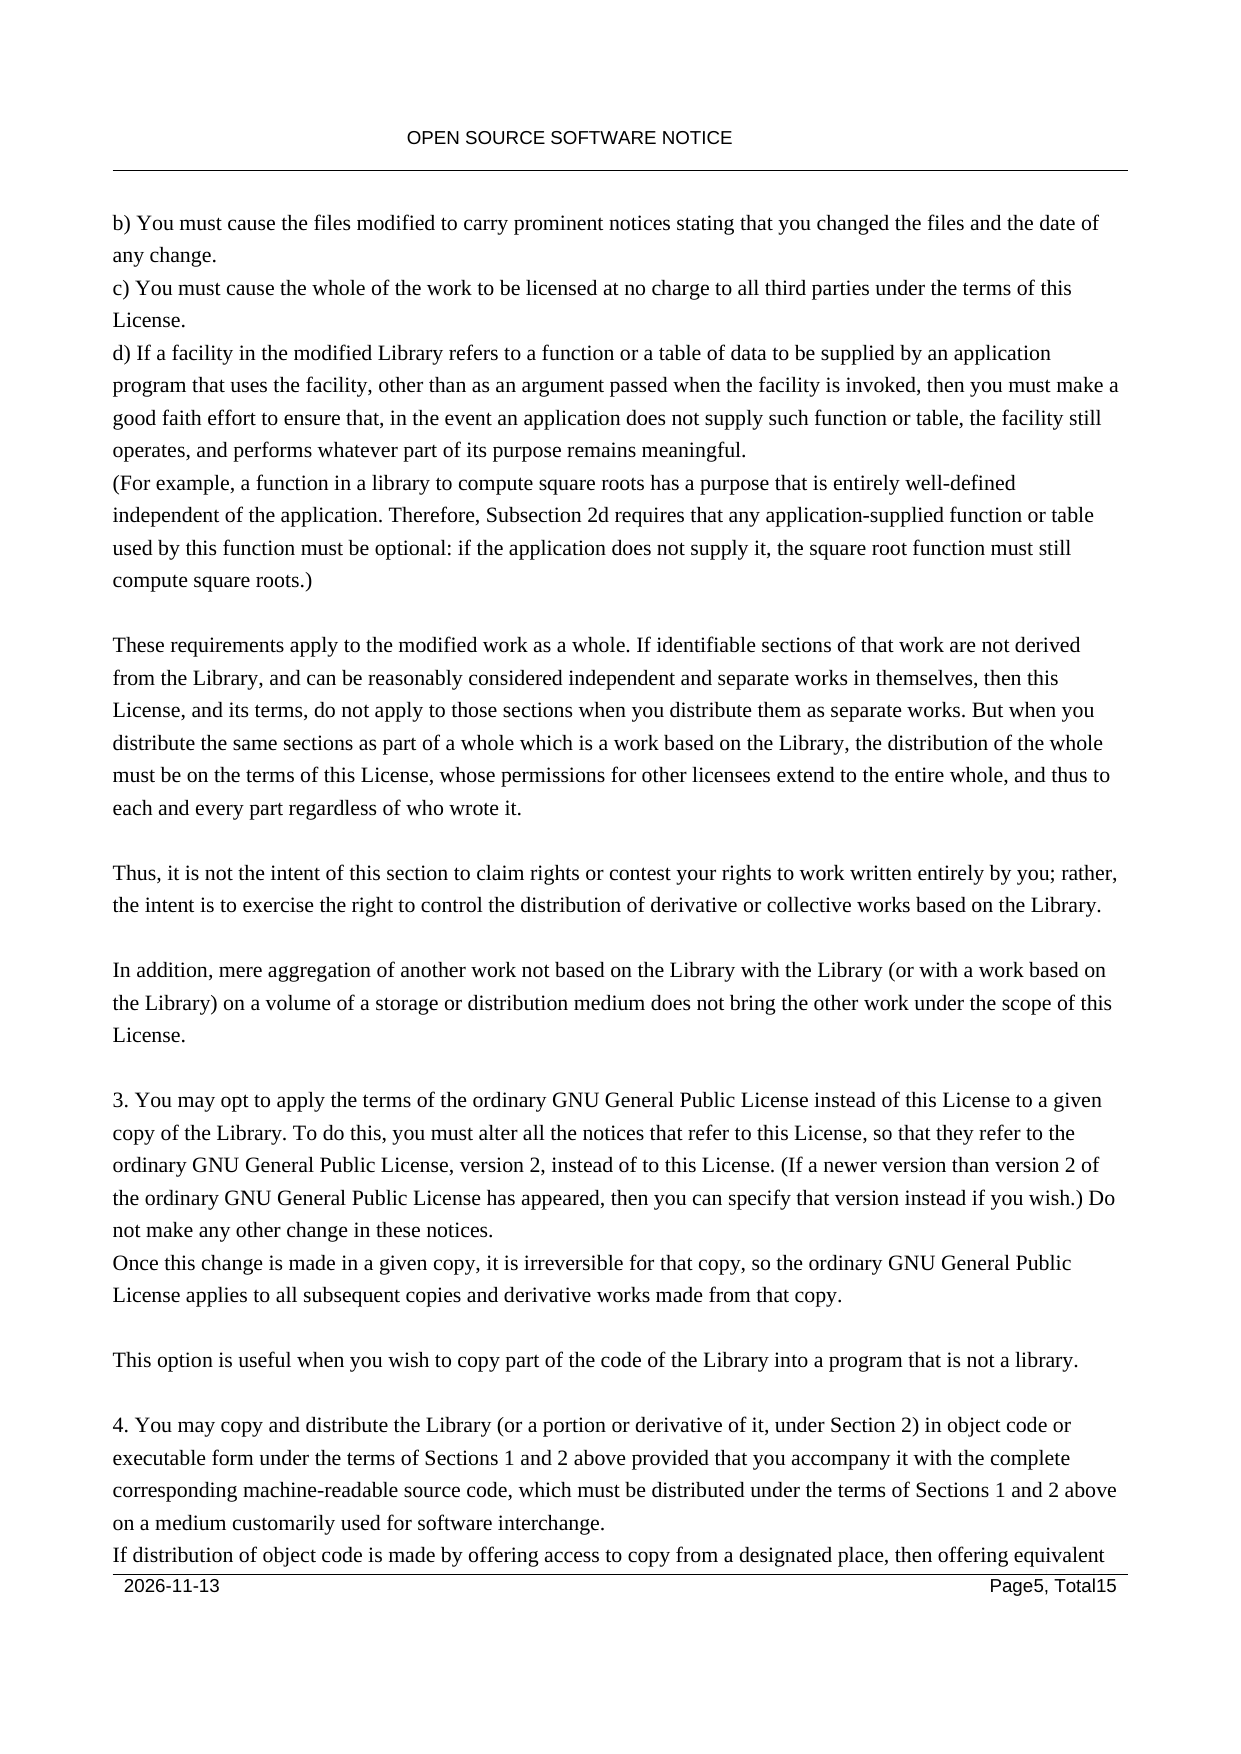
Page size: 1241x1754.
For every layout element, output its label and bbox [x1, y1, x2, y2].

text [112, 206, 1128, 1571]
